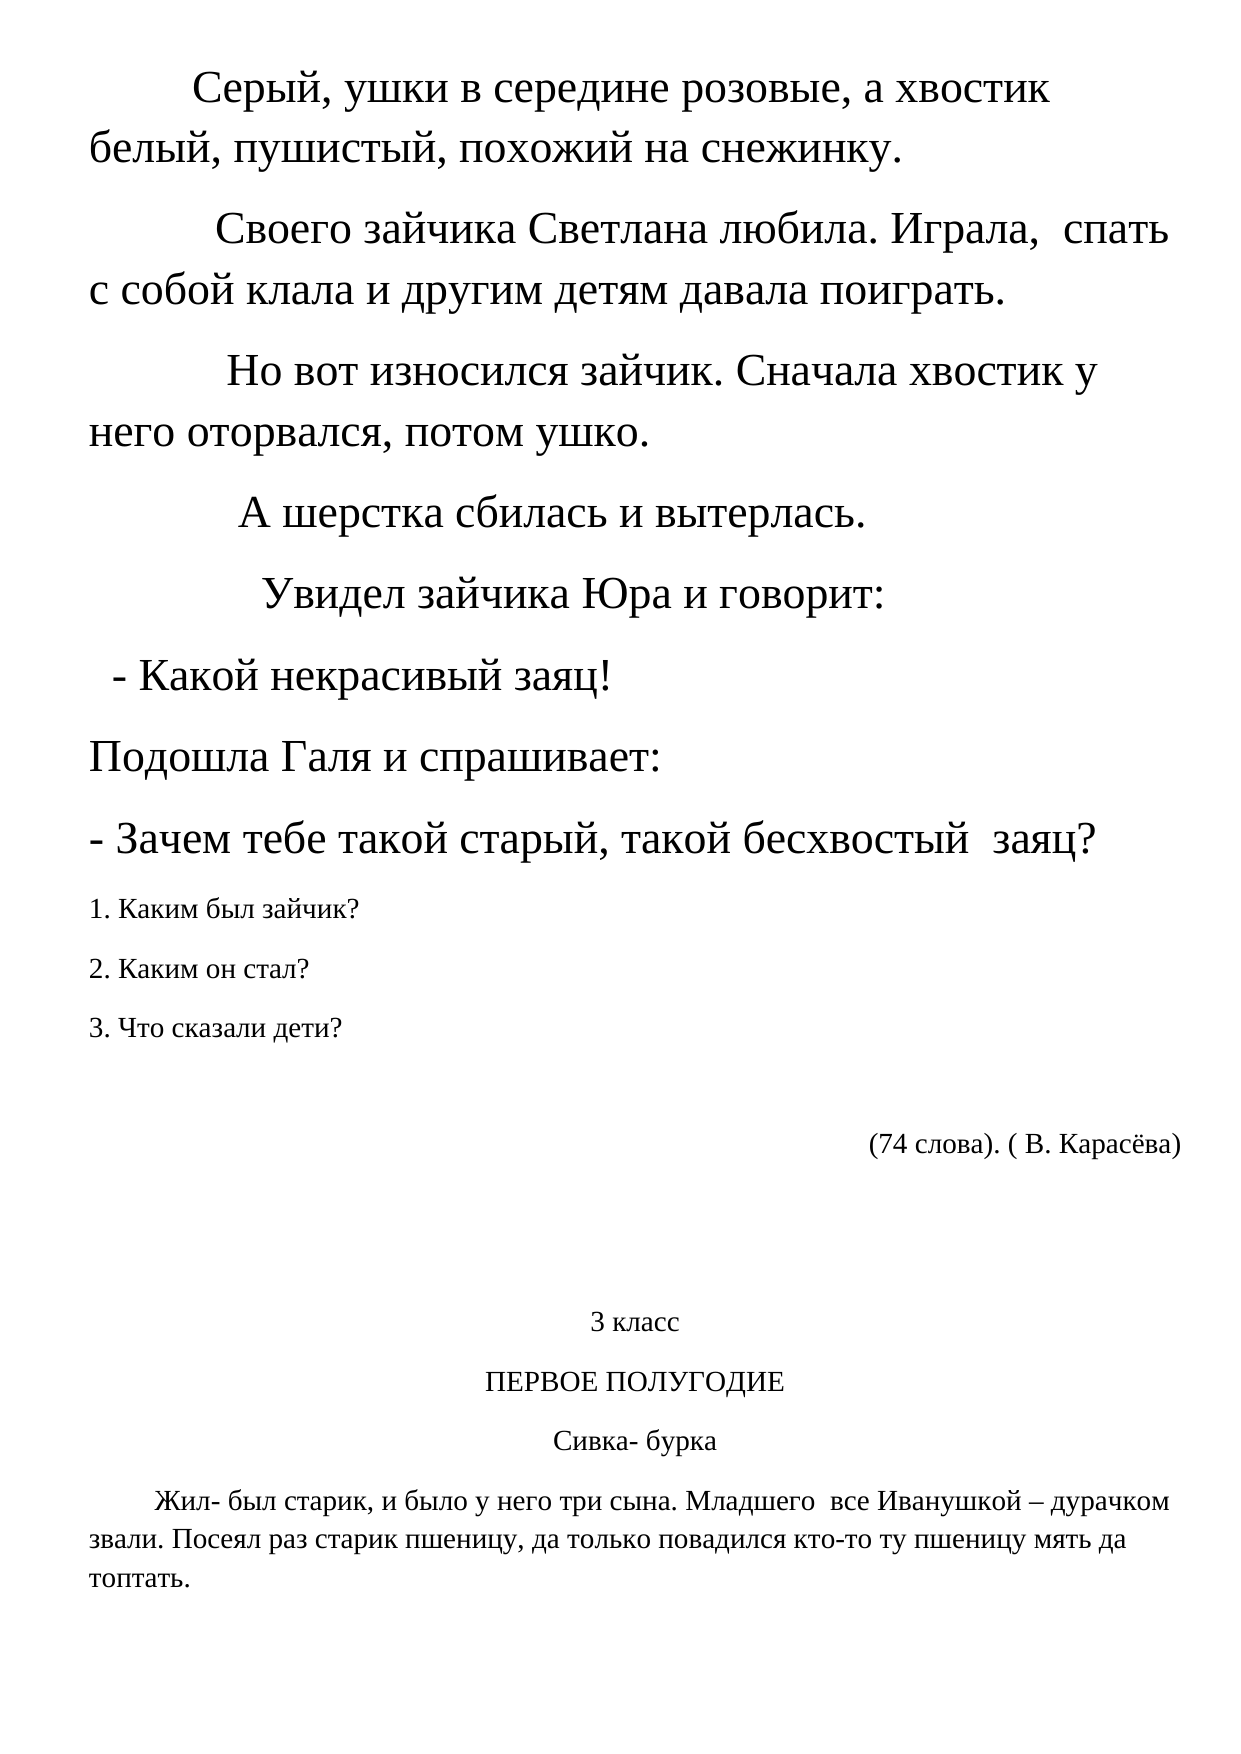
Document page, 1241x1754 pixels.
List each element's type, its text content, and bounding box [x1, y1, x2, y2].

text Увидел зайчика Юра и говорит: [89, 566, 1181, 619]
text 3. Что сказали дети? [89, 1010, 1181, 1044]
text Сивка- бурка [89, 1423, 1181, 1457]
text (74 слова). ( В. Карасёва) [89, 1126, 1181, 1160]
text 2. Каким он стал? [89, 951, 1181, 984]
text 3 класс [89, 1304, 1181, 1338]
text Жил- был старик, и было у него три сына. Младшего все Иванушкой – дурачком звали. Посеял раз старик пшеницу, да только повадился кто-то ту пшеницу мять да топтать. [89, 1483, 1181, 1593]
text - Зачем тебе такой старый, такой бесхвостый заяц? [89, 810, 1181, 863]
text Серый, ушки в середине розовые, а хвостик белый, пушистый, похожий на снежинку. [89, 59, 1181, 172]
text А шерстка сбилась и вытерлась. [89, 485, 1181, 537]
text Подошла Галя и спрашивает: [89, 729, 1181, 782]
text 1. Каким был зайчик? [89, 892, 1181, 925]
text Но вот износился зайчик. Сначала хвостик у него оторвался, потом ушко. [89, 343, 1181, 456]
text - Какой некрасивый заяц! [89, 647, 1181, 700]
text ПЕРВОЕ ПОЛУГОДИЕ [89, 1364, 1181, 1397]
text Своего зайчика Светлана любила. Играла, спать с собой клала и другим детям давала поиграть. [89, 201, 1181, 314]
